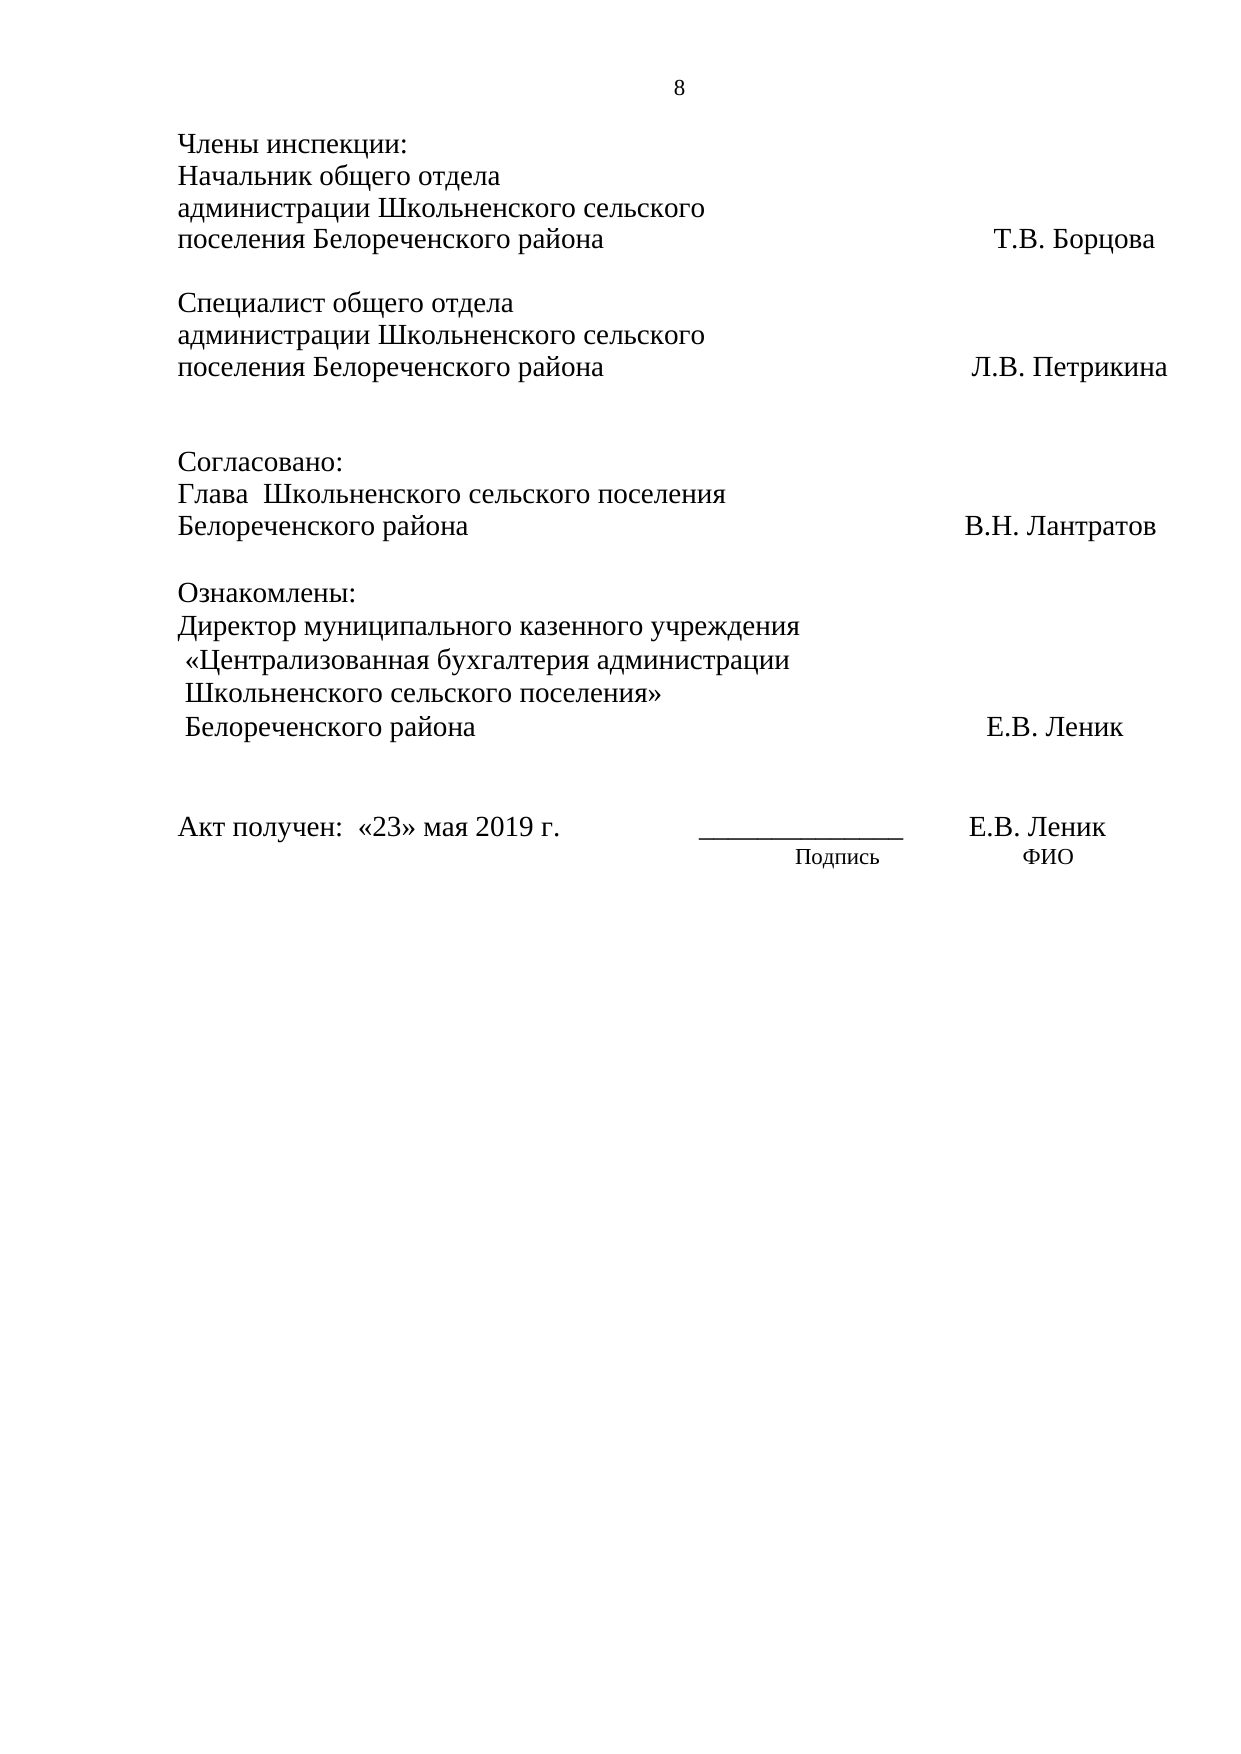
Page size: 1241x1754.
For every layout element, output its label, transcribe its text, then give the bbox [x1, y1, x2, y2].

text Школьненского сельского поселения» [177, 675, 1181, 709]
text «Централизованная бухгалтерия администрации [177, 642, 1181, 675]
text поселения Белореченского района Т.В. Борцова [177, 223, 1181, 255]
text Специалист общего отдела [177, 287, 1181, 319]
text Ознакомлены: [177, 575, 1181, 608]
text Белореченского района Е.В. Леник [177, 709, 1181, 742]
text Члены инспекции: [177, 128, 1181, 160]
text Директор муниципального казенного учреждения [177, 608, 1181, 642]
text Белореченского района В.Н. Лантратов [177, 509, 1181, 541]
text Акт получен: «23» мая 2019 г. ______________ Е.В. Леник [177, 809, 1181, 843]
text Подпись ФИО [177, 843, 1181, 869]
text Начальник общего отдела [177, 160, 1181, 192]
text Глава Школьненского сельского поселения [177, 478, 1181, 509]
text администрации Школьненского сельского [177, 192, 1181, 223]
text поселения Белореченского района Л.В. Петрикина [177, 351, 1181, 382]
text Согласовано: [177, 446, 1181, 478]
text администрации Школьненского сельского [177, 319, 1181, 351]
